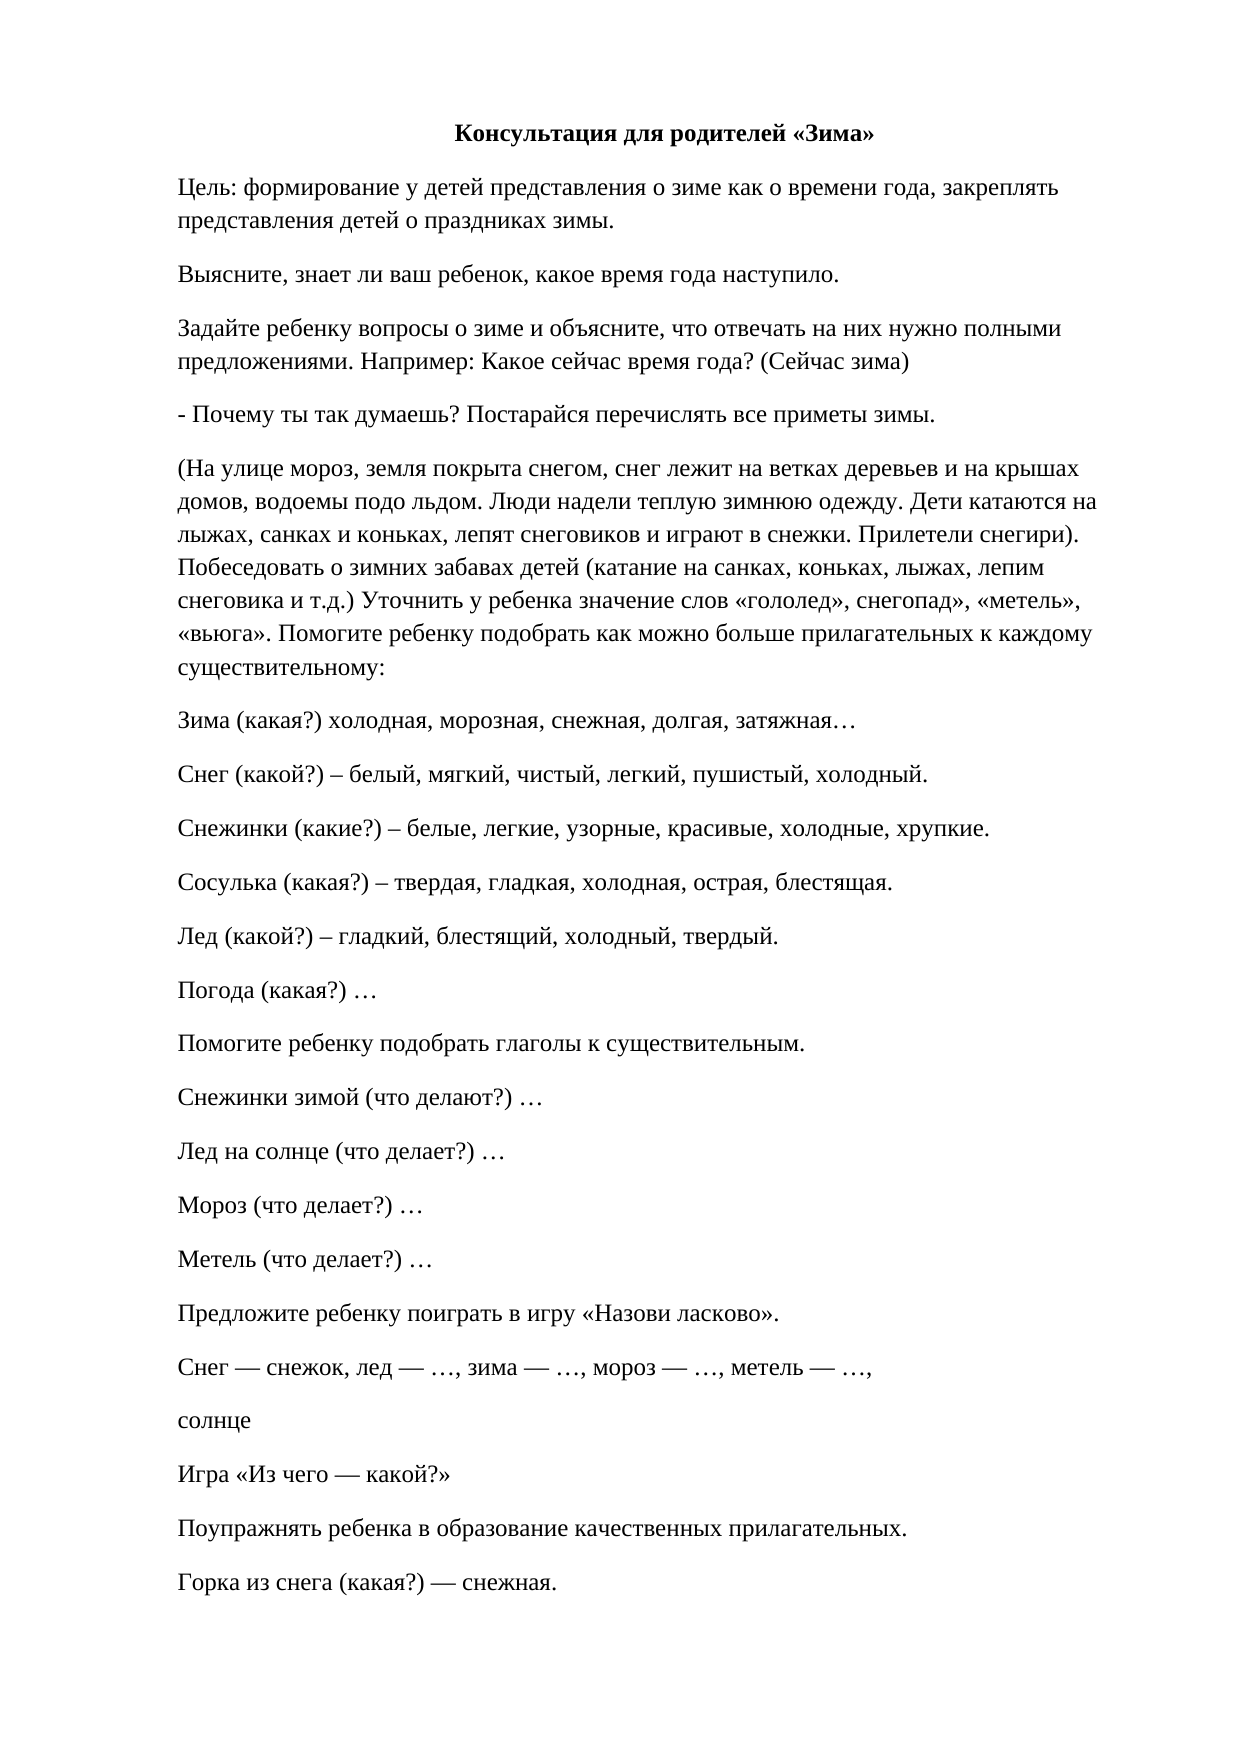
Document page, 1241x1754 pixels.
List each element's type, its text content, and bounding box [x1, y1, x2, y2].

text Предложите ребенку поиграть в игру «Назови ласково». [177, 1298, 1152, 1327]
text Игра «Из чего — какой?» [177, 1459, 1152, 1488]
text Зима (какая?) холодная, морозная, снежная, долгая, затяжная… [177, 705, 1152, 734]
text Задайте ребенку вопросы о зиме и объясните, что отвечать на них нужно полными предложениями. Например: Какое сейчас время года? (Сейчас зима) [177, 313, 1152, 374]
text Мороз (что делает?) … [177, 1190, 1152, 1219]
text - Почему ты так думаешь? Постарайся перечислять все приметы зимы. [177, 399, 1152, 428]
text Лед (какой?) – гладкий, блестящий, холодный, твердый. [177, 921, 1152, 949]
text Снежинки зимой (что делают?) … [177, 1082, 1152, 1111]
text (На улице мороз, земля покрыта снегом, снег лежит на ветках деревьев и на крышах домов, водоемы подо льдом. Люди надели теплую зимнюю одежду. Дети катаются на лыжах, санках и коньках, лепят снеговиков и играют в снежки. Прилетели снегири). Побеседовать о зимних забавах детей (катание на санках, коньках, лыжах, лепим снеговика и т.д.) Уточнить у ребенка значение слов «гололед», снегопад», «метель», «вьюга». Помогите ребенку подобрать как можно больше прилагательных к каждому существительному: [177, 453, 1152, 680]
text солнце [177, 1406, 1152, 1434]
text Метель (что делает?) … [177, 1244, 1152, 1273]
text Горка из снега (какая?) — снежная. [177, 1567, 1152, 1596]
text Снег (какой?) – белый, мягкий, чистый, легкий, пушистый, холодный. [177, 759, 1152, 788]
text Сосулька (какая?) – твердая, гладкая, холодная, острая, блестящая. [177, 867, 1152, 896]
text Снежинки (какие?) – белые, легкие, узорные, красивые, холодные, хрупкие. [177, 813, 1152, 842]
text Цель: формирование у детей представления о зиме как о времени года, закреплять представления детей о праздниках зимы. [177, 172, 1152, 234]
text Помогите ребенку подобрать глаголы к существительным. [177, 1028, 1152, 1057]
text Снег — снежок, лед — …, зима — …, мороз — …, метель — …, [177, 1352, 1152, 1380]
text Лед на солнце (что делает?) … [177, 1136, 1152, 1165]
text Погода (какая?) … [177, 975, 1152, 1003]
text Выясните, знает ли ваш ребенок, какое время года наступило. [177, 259, 1152, 288]
text Поупражнять ребенка в образование качественных прилагательных. [177, 1513, 1152, 1542]
text Консультация для родителей «Зима» [177, 118, 1152, 147]
